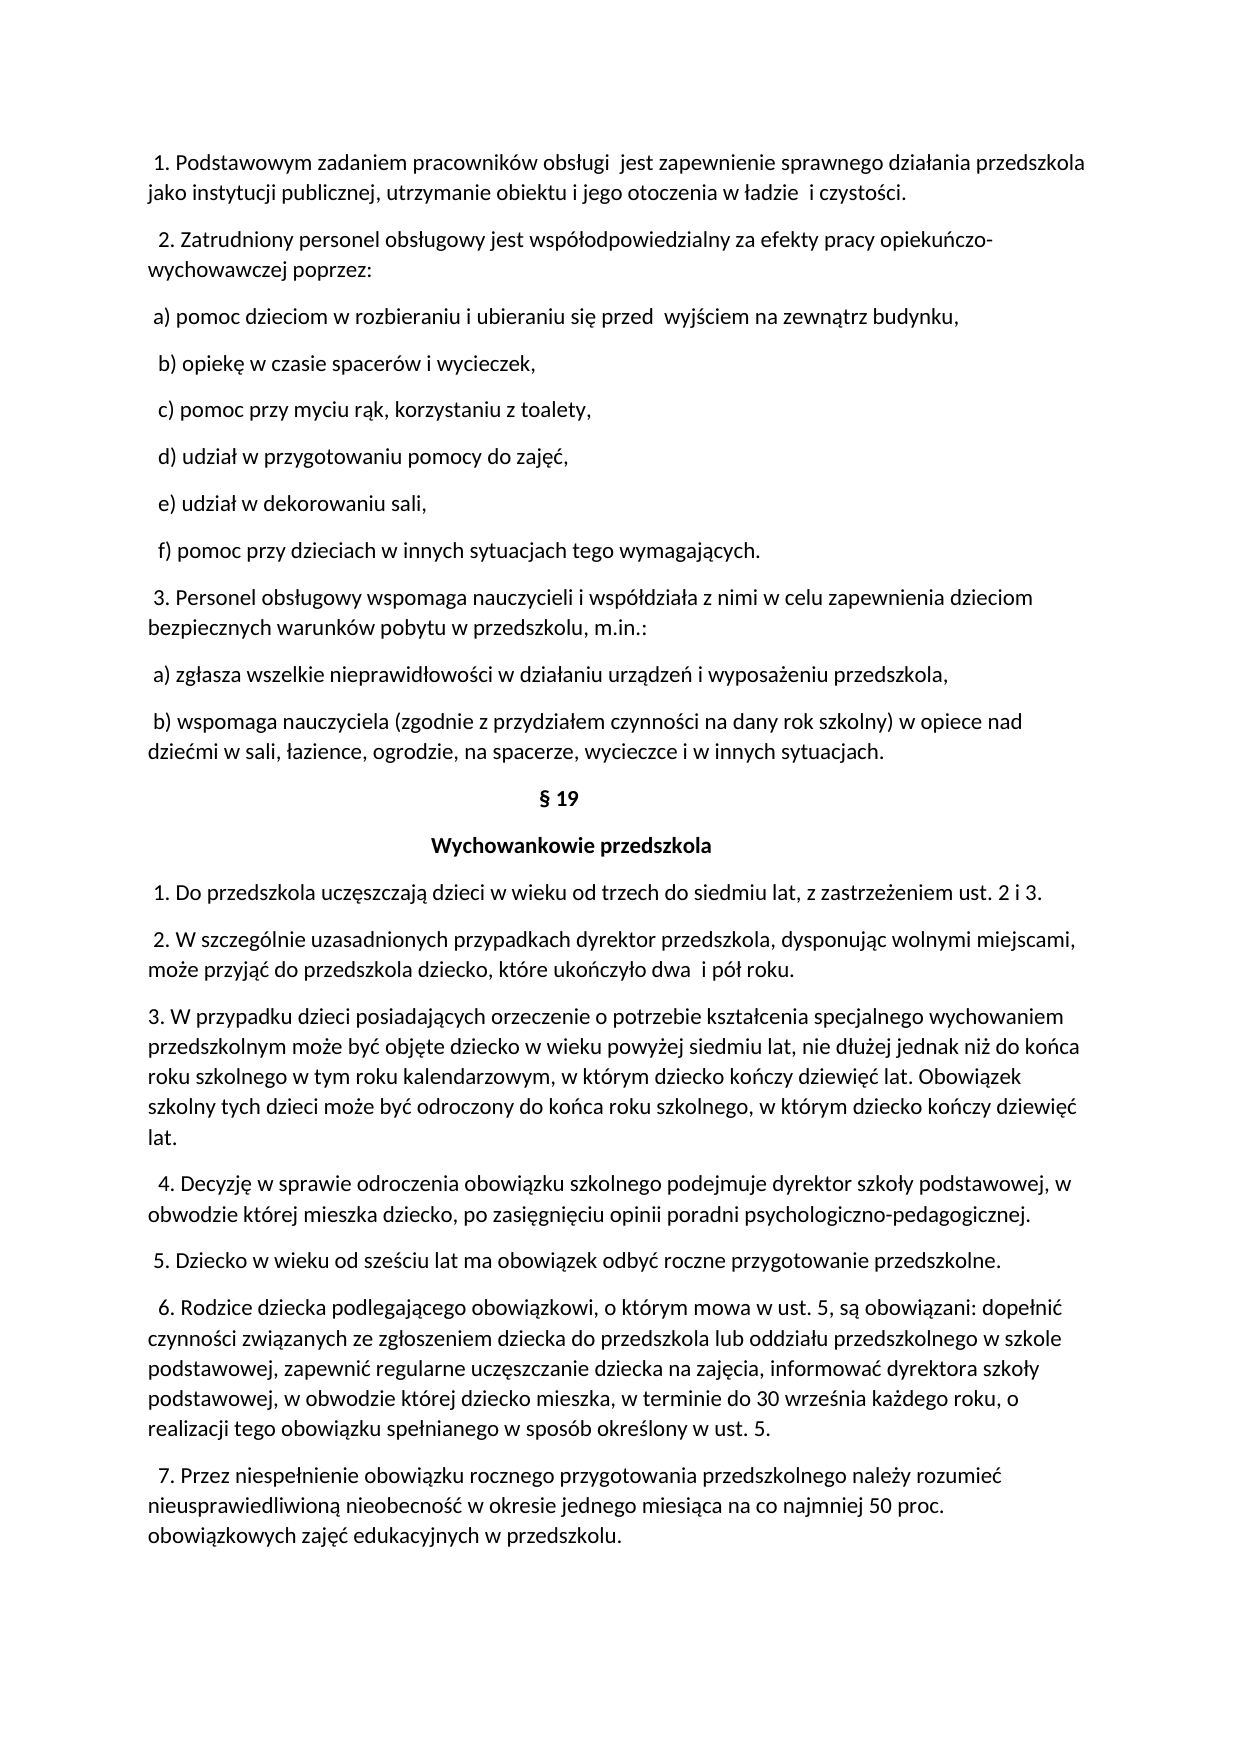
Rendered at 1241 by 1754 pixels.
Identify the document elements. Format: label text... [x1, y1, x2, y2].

text 1. Do przedszkola uczęszczają dzieci w wieku od trzech do siedmiu lat, z zastrzeżeniem ust. 2 i 3. [148, 878, 1093, 906]
text b) opiekę w czasie spacerów i wycieczek, [148, 349, 1093, 377]
text 2. Zatrudniony personel obsługowy jest współodpowiedzialny za efekty pracy opiekuńczo- wychowawczej poprzez: [148, 225, 1093, 283]
text 1. Podstawowym zadaniem pracowników obsługi jest zapewnienie sprawnego działania przedszkola jako instytucji publicznej, utrzymanie obiektu i jego otoczenia w ładzie i czystości. [148, 148, 1093, 206]
text 7. Przez niespełnienie obowiązku rocznego przygotowania przedszkolnego należy rozumieć nieusprawiedliwioną nieobecność w okresie jednego miesiąca na co najmniej 50 proc. obowiązkowych zajęć edukacyjnych w przedszkolu. [148, 1461, 1093, 1549]
text 3. Personel obsługowy wspomaga nauczycieli i współdziała z nimi w celu zapewnienia dzieciom bezpiecznych warunków pobytu w przedszkolu, m.in.: [148, 583, 1093, 641]
text c) pomoc przy myciu rąk, korzystaniu z toalety, [148, 396, 1093, 423]
text 6. Rodzice dziecka podlegającego obowiązkowi, o którym mowa w ust. 5, są obowiązani: dopełnić czynności związanych ze zgłoszeniem dziecka do przedszkola lub oddziału przedszkolnego w szkole podstawowej, zapewnić regularne uczęszczanie dziecka na zajęcia, informować dyrektora szkoły podstawowej, w obwodzie której dziecko mieszka, w terminie do 30 września każdego roku, o realizacji tego obowiązku spełnianego w sposób określony w ust. 5. [148, 1293, 1093, 1442]
text a) zgłasza wszelkie nieprawidłowości w działaniu urządzeń i wyposażeniu przedszkola, [148, 660, 1093, 688]
text e) udział w dekorowaniu sali, [148, 489, 1093, 517]
text 2. W szczególnie uzasadnionych przypadkach dyrektor przedszkola, dysponując wolnymi miejscami, może przyjąć do przedszkola dziecko, które ukończyło dwa i pół roku. [148, 925, 1093, 983]
text § 19 [148, 784, 1093, 812]
text 3. W przypadku dzieci posiadających orzeczenie o potrzebie kształcenia specjalnego wychowaniem przedszkolnym może być objęte dziecko w wieku powyżej siedmiu lat, nie dłużej jednak niż do końca roku szkolnego w tym roku kalendarzowym, w którym dziecko kończy dziewięć lat. Obowiązek szkolny tych dzieci może być odroczony do końca roku szkolnego, w którym dziecko kończy dziewięć lat. [148, 1002, 1093, 1151]
text d) udział w przygotowaniu pomocy do zajęć, [148, 442, 1093, 470]
text a) pomoc dzieciom w rozbieraniu i ubieraniu się przed wyjściem na zewnątrz budynku, [148, 302, 1093, 330]
text 5. Dziecko w wieku od sześciu lat ma obowiązek odbyć roczne przygotowanie przedszkolne. [148, 1247, 1093, 1274]
text f) pomoc przy dzieciach w innych sytuacjach tego wymagających. [148, 536, 1093, 564]
text Wychowankowie przedszkola [148, 831, 1093, 859]
text 4. Decyzję w sprawie odroczenia obowiązku szkolnego podejmuje dyrektor szkoły podstawowej, w obwodzie której mieszka dziecko, po zasięgnięciu opinii poradni psychologiczno-pedagogicznej. [148, 1169, 1093, 1228]
text b) wspomaga nauczyciela (zgodnie z przydziałem czynności na dany rok szkolny) w opiece nad dziećmi w sali, łazience, ogrodzie, na spacerze, wycieczce i w innych sytuacjach. [148, 707, 1093, 765]
